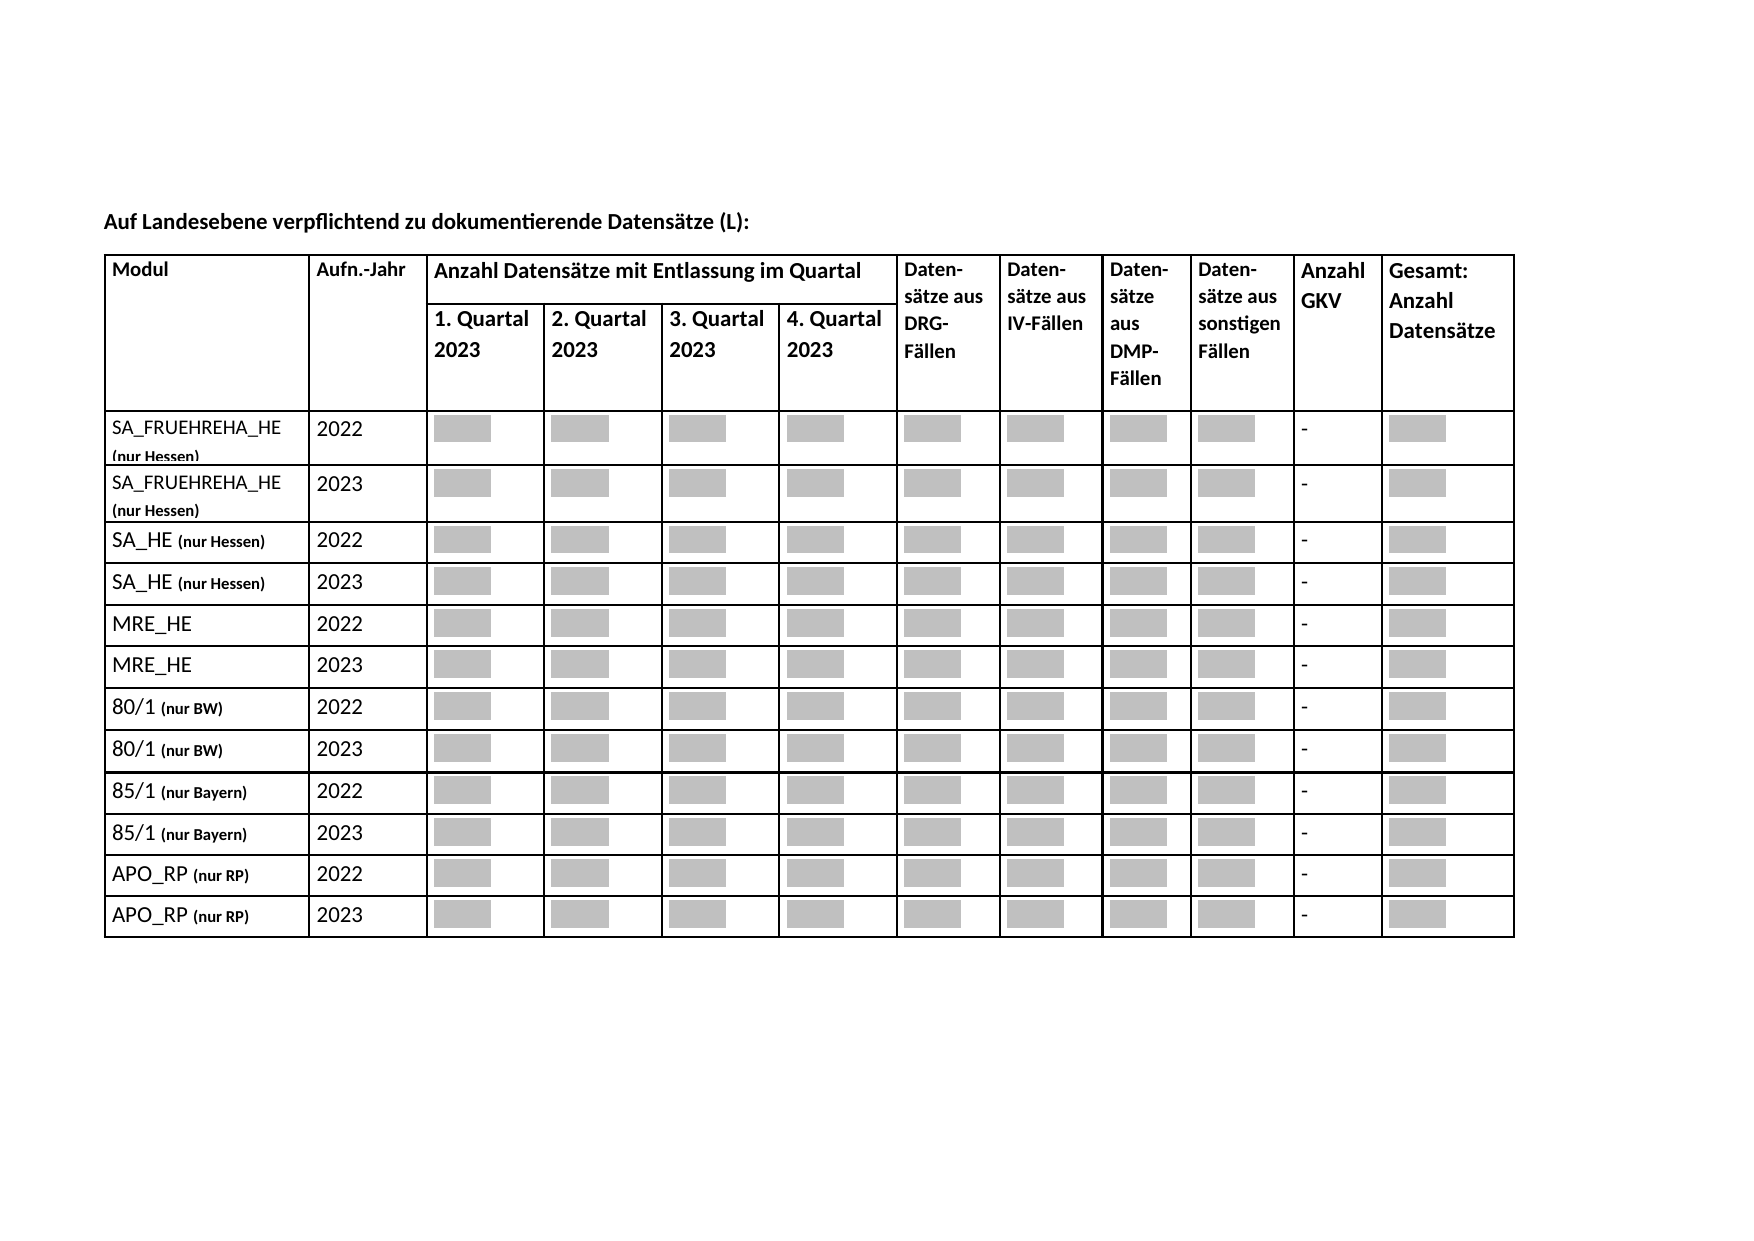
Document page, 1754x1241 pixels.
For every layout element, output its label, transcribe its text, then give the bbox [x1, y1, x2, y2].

table_cell [1001, 647, 1101, 687]
table_cell - [1295, 774, 1381, 813]
table_cell [428, 412, 543, 464]
table_cell [1001, 731, 1101, 771]
table_cell [663, 523, 778, 562]
table_cell [780, 689, 896, 729]
table_cell [780, 731, 896, 771]
table_cell [780, 897, 896, 936]
table_cell [1104, 564, 1190, 604]
table_cell MRE_HE [106, 647, 308, 687]
table_cell [663, 564, 778, 604]
table_cell [1192, 856, 1293, 895]
table_cell [545, 815, 661, 854]
table_cell [663, 412, 778, 464]
table_header Anzahl GKV [1295, 256, 1381, 409]
table_cell - [1295, 466, 1381, 521]
table_cell [545, 731, 661, 771]
table_cell [1192, 523, 1293, 562]
table_cell [1104, 731, 1190, 771]
table_cell [1104, 815, 1190, 854]
table_cell [780, 774, 896, 813]
table_cell 2023 [310, 466, 426, 521]
table_cell [898, 412, 999, 464]
table_cell [428, 774, 543, 813]
table_cell [1104, 466, 1190, 521]
table_cell [1001, 774, 1101, 813]
table_cell 85/1 (nur Bayern) [106, 815, 308, 854]
table_cell [545, 856, 661, 895]
table_cell 80/1 (nur BW) [106, 731, 308, 771]
table_cell [780, 564, 896, 604]
table_cell [545, 564, 661, 604]
table_cell [1104, 897, 1190, 936]
table_header Daten-sätze aus IV-Fällen [1001, 256, 1101, 409]
table_cell [898, 523, 999, 562]
table_cell [1104, 689, 1190, 729]
table_cell - [1295, 523, 1381, 562]
table_cell [663, 774, 778, 813]
table_cell [1192, 897, 1293, 936]
table_cell [428, 731, 543, 771]
table_cell - [1295, 731, 1381, 771]
table_header Daten-sätze aus DMP-Fällen [1104, 256, 1190, 409]
table_cell [1383, 815, 1513, 854]
table_cell - [1295, 564, 1381, 604]
table_cell [1104, 774, 1190, 813]
table_cell [1192, 606, 1293, 645]
table_cell [1383, 466, 1513, 521]
table_cell [428, 647, 543, 687]
table_cell [1192, 647, 1293, 687]
table_cell [1001, 466, 1101, 521]
table_cell [545, 897, 661, 936]
table_cell [545, 689, 661, 729]
table_cell [898, 466, 999, 521]
table_cell [898, 731, 999, 771]
table_cell [1192, 564, 1293, 604]
table_cell [898, 689, 999, 729]
table_cell [428, 466, 543, 521]
table_cell 2022 [310, 606, 426, 645]
table_cell SA_FRUEHREHA_HE (nur Hessen) [106, 412, 308, 464]
text Auf Landesebene verpflichtend zu dokumentierende Datensätze (L): [103, 207, 1542, 235]
table_header Daten-sätze aus DRG- Fällen [898, 256, 999, 409]
table_header Anzahl Datensätze mit Entlassung im Quartal [428, 256, 896, 302]
table_cell [663, 689, 778, 729]
table_cell 3. Quartal 2023 [663, 305, 778, 409]
table_cell [1104, 412, 1190, 464]
table_cell [1104, 856, 1190, 895]
table_cell [1383, 897, 1513, 936]
table_cell [663, 606, 778, 645]
table_cell [1192, 689, 1293, 729]
table_cell [663, 731, 778, 771]
table_cell [898, 897, 999, 936]
table_cell [780, 647, 896, 687]
table_header Gesamt: Anzahl Datensätze [1383, 256, 1513, 409]
table_cell [780, 606, 896, 645]
table_cell 2. Quartal 2023 [545, 305, 661, 409]
table_cell [1192, 412, 1293, 464]
table_cell [428, 564, 543, 604]
table_cell [780, 523, 896, 562]
table_cell [1001, 606, 1101, 645]
table_cell 2023 [310, 564, 426, 604]
table_cell [898, 564, 999, 604]
table_cell APO_RP (nur RP) [106, 856, 308, 895]
table_cell MRE_HE [106, 606, 308, 645]
table_cell 85/1 (nur Bayern) [106, 774, 308, 813]
table_cell [1001, 412, 1101, 464]
table_cell - [1295, 412, 1381, 464]
table_cell [780, 466, 896, 521]
table_cell [1192, 466, 1293, 521]
table_cell 2022 [310, 774, 426, 813]
table_cell [428, 815, 543, 854]
table_cell - [1295, 815, 1381, 854]
table_cell [1383, 412, 1513, 464]
table_cell [898, 815, 999, 854]
table_cell [545, 606, 661, 645]
table_cell [1001, 523, 1101, 562]
table_cell [1001, 856, 1101, 895]
table_cell - [1295, 897, 1381, 936]
table_cell [1383, 606, 1513, 645]
table_cell [428, 523, 543, 562]
table_cell [545, 647, 661, 687]
table_cell [1192, 731, 1293, 771]
table_cell - [1295, 856, 1381, 895]
table_cell [780, 856, 896, 895]
table_cell [1383, 523, 1513, 562]
table_cell 80/1 (nur BW) [106, 689, 308, 729]
table_header Daten-sätze aus sonstigen Fällen [1192, 256, 1293, 409]
table_cell [1001, 897, 1101, 936]
table_header Aufn.-Jahr [310, 256, 426, 409]
table_cell [780, 815, 896, 854]
table_cell 2022 [310, 412, 426, 464]
table_cell 2022 [310, 689, 426, 729]
table_cell [428, 606, 543, 645]
table_cell [1192, 774, 1293, 813]
table_cell APO_RP (nur RP) [106, 897, 308, 936]
table_cell [545, 523, 661, 562]
table_cell [545, 466, 661, 521]
table_cell - [1295, 647, 1381, 687]
table_cell [1383, 647, 1513, 687]
table_cell [780, 412, 896, 464]
table_header Modul [106, 256, 308, 409]
table_cell 2023 [310, 897, 426, 936]
table_cell [898, 774, 999, 813]
table_cell [428, 856, 543, 895]
table_cell [663, 815, 778, 854]
table_cell [898, 856, 999, 895]
table_cell - [1295, 689, 1381, 729]
table_cell [1001, 815, 1101, 854]
table_cell [1104, 606, 1190, 645]
table_cell 2023 [310, 815, 426, 854]
table_cell [1104, 523, 1190, 562]
table_cell SA_HE (nur Hessen) [106, 564, 308, 604]
table_cell [898, 606, 999, 645]
table_cell 2023 [310, 731, 426, 771]
table_cell [1383, 564, 1513, 604]
table_cell 2022 [310, 856, 426, 895]
table_cell SA_FRUEHREHA_HE (nur Hessen) [106, 466, 308, 521]
table_cell [428, 689, 543, 729]
table_cell [663, 466, 778, 521]
table_cell [1383, 856, 1513, 895]
table_cell [1383, 731, 1513, 771]
table_cell [898, 647, 999, 687]
table_cell - [1295, 606, 1381, 645]
table_cell [1192, 815, 1293, 854]
table_cell [428, 897, 543, 936]
table_cell [1001, 689, 1101, 729]
table_cell [663, 897, 778, 936]
table_cell [545, 774, 661, 813]
table_cell [1383, 689, 1513, 729]
table_cell [545, 412, 661, 464]
table_cell [1001, 564, 1101, 604]
table_cell SA_HE (nur Hessen) [106, 523, 308, 562]
table_cell [1383, 774, 1513, 813]
table_cell 2022 [310, 523, 426, 562]
table_cell 2023 [310, 647, 426, 687]
table_cell [1104, 647, 1190, 687]
table_cell 4. Quartal 2023 [780, 305, 896, 409]
table_cell [663, 856, 778, 895]
table_cell [663, 647, 778, 687]
table_cell 1. Quartal 2023 [428, 305, 543, 409]
